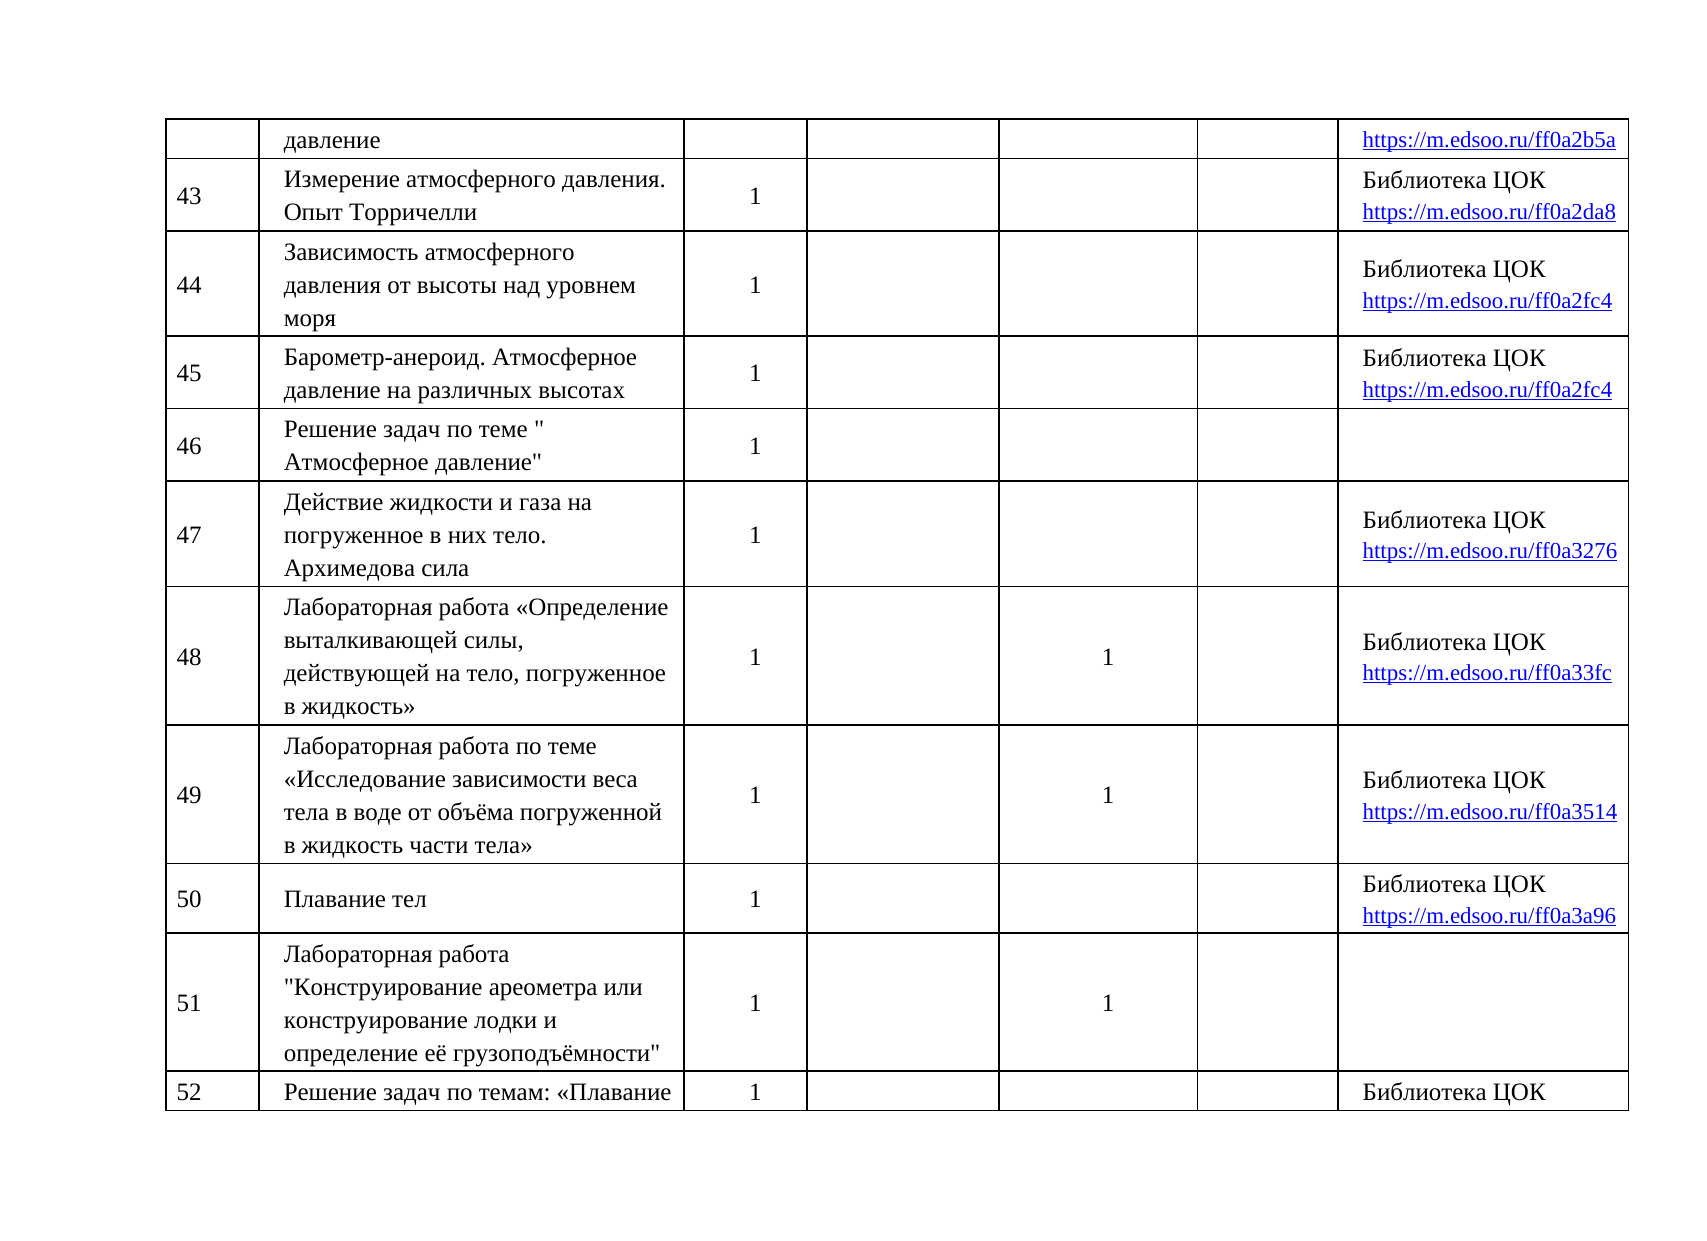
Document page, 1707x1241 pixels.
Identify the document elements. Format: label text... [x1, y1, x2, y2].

table_cell [1000, 1072, 1197, 1110]
table_cell 52 [167, 1072, 258, 1110]
table_cell Библиотека ЦОК https://m.edsoo.ru/ff0a3a96 [1339, 864, 1628, 932]
table_cell Библиотека ЦОК https://m.edsoo.ru/ff0a2da8 [1339, 159, 1628, 230]
table_cell Плавание тел [260, 864, 683, 932]
table_cell [808, 1072, 998, 1110]
table_cell Библиотека ЦОК https://m.edsoo.ru/ff0a2fc4 [1339, 337, 1628, 408]
table_cell [1000, 337, 1197, 408]
table_cell 1 [685, 409, 806, 480]
table_cell 47 [167, 482, 258, 586]
table_cell [1198, 726, 1337, 862]
table_cell 1 [685, 337, 806, 408]
table_cell [808, 232, 998, 335]
table_cell Лабораторная работа «Определение выталкивающей силы, действующей на тело, погруженное в жидкость» [260, 587, 683, 724]
table_cell [808, 482, 998, 586]
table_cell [1339, 120, 1628, 157]
table_cell [1198, 337, 1337, 408]
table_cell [1339, 1072, 1628, 1110]
table_cell Лабораторная работа по теме «Исследование зависимости веса тела в воде от объёма погруженной в жидкость части тела» [260, 726, 683, 862]
table_cell [808, 337, 998, 408]
table_cell [1000, 864, 1197, 932]
table_cell 1 [685, 159, 806, 230]
table_cell 1 [685, 232, 806, 335]
table_cell Барометр-анероид. Атмосферное давление на различных высотах [260, 337, 683, 408]
table_cell [1198, 120, 1337, 157]
table_cell Измерение атмосферного давления. Опыт Торричелли [260, 159, 683, 230]
table_cell 1 [1000, 587, 1197, 724]
table_cell [1198, 482, 1337, 586]
table_cell 44 [167, 232, 258, 335]
table_cell 42 [167, 120, 258, 157]
table_cell Лабораторная работа "Конструирование ареометра или конструирование лодки и определение её грузоподъёмности" [260, 934, 683, 1070]
table_cell [808, 120, 998, 157]
table_cell 1 [685, 482, 806, 586]
table_cell 1 [1000, 934, 1197, 1070]
table_cell 1 [685, 587, 806, 724]
table_cell 1 [685, 120, 806, 157]
table_cell 1 [1000, 726, 1197, 862]
table_cell [1198, 934, 1337, 1070]
table_cell [1198, 159, 1337, 230]
table_cell 1 [685, 726, 806, 862]
table_cell 43 [167, 159, 258, 230]
table_cell 48 [167, 587, 258, 724]
table_cell [1339, 409, 1628, 480]
table_cell 51 [167, 934, 258, 1070]
table_cell [1000, 482, 1197, 586]
table_cell 1 [685, 864, 806, 932]
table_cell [260, 120, 683, 157]
table_cell [1198, 1072, 1337, 1110]
table_cell [808, 726, 998, 862]
table_cell [1198, 587, 1337, 724]
table_cell [1198, 409, 1337, 480]
table_cell Библиотека ЦОК https://m.edsoo.ru/ff0a33fc [1339, 587, 1628, 724]
table_cell 49 [167, 726, 258, 862]
table_cell [1000, 409, 1197, 480]
table_cell [808, 587, 998, 724]
table_cell [1339, 934, 1628, 1070]
table_cell [1000, 232, 1197, 335]
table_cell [260, 1072, 683, 1110]
table_cell 45 [167, 337, 258, 408]
table_cell [1198, 864, 1337, 932]
table_cell Зависимость атмосферного давления от высоты над уровнем моря [260, 232, 683, 335]
table_cell 46 [167, 409, 258, 480]
table_cell Решение задач по теме " Атмосферное давление" [260, 409, 683, 480]
table_cell [1000, 159, 1197, 230]
table_cell 50 [167, 864, 258, 932]
table_cell Действие жидкости и газа на погруженное в них тело. Архимедова сила [260, 482, 683, 586]
table_cell Библиотека ЦОК https://m.edsoo.ru/ff0a3514 [1339, 726, 1628, 862]
table_cell [808, 864, 998, 932]
table_cell Библиотека ЦОК https://m.edsoo.ru/ff0a2fc4 [1339, 232, 1628, 335]
table_cell [808, 934, 998, 1070]
table_cell Библиотека ЦОК https://m.edsoo.ru/ff0a3276 [1339, 482, 1628, 586]
table_cell [1000, 120, 1197, 157]
table_cell [808, 409, 998, 480]
table_cell [1198, 232, 1337, 335]
table_cell 1 [685, 934, 806, 1070]
table_cell 1 [685, 1072, 806, 1110]
table_cell [808, 159, 998, 230]
